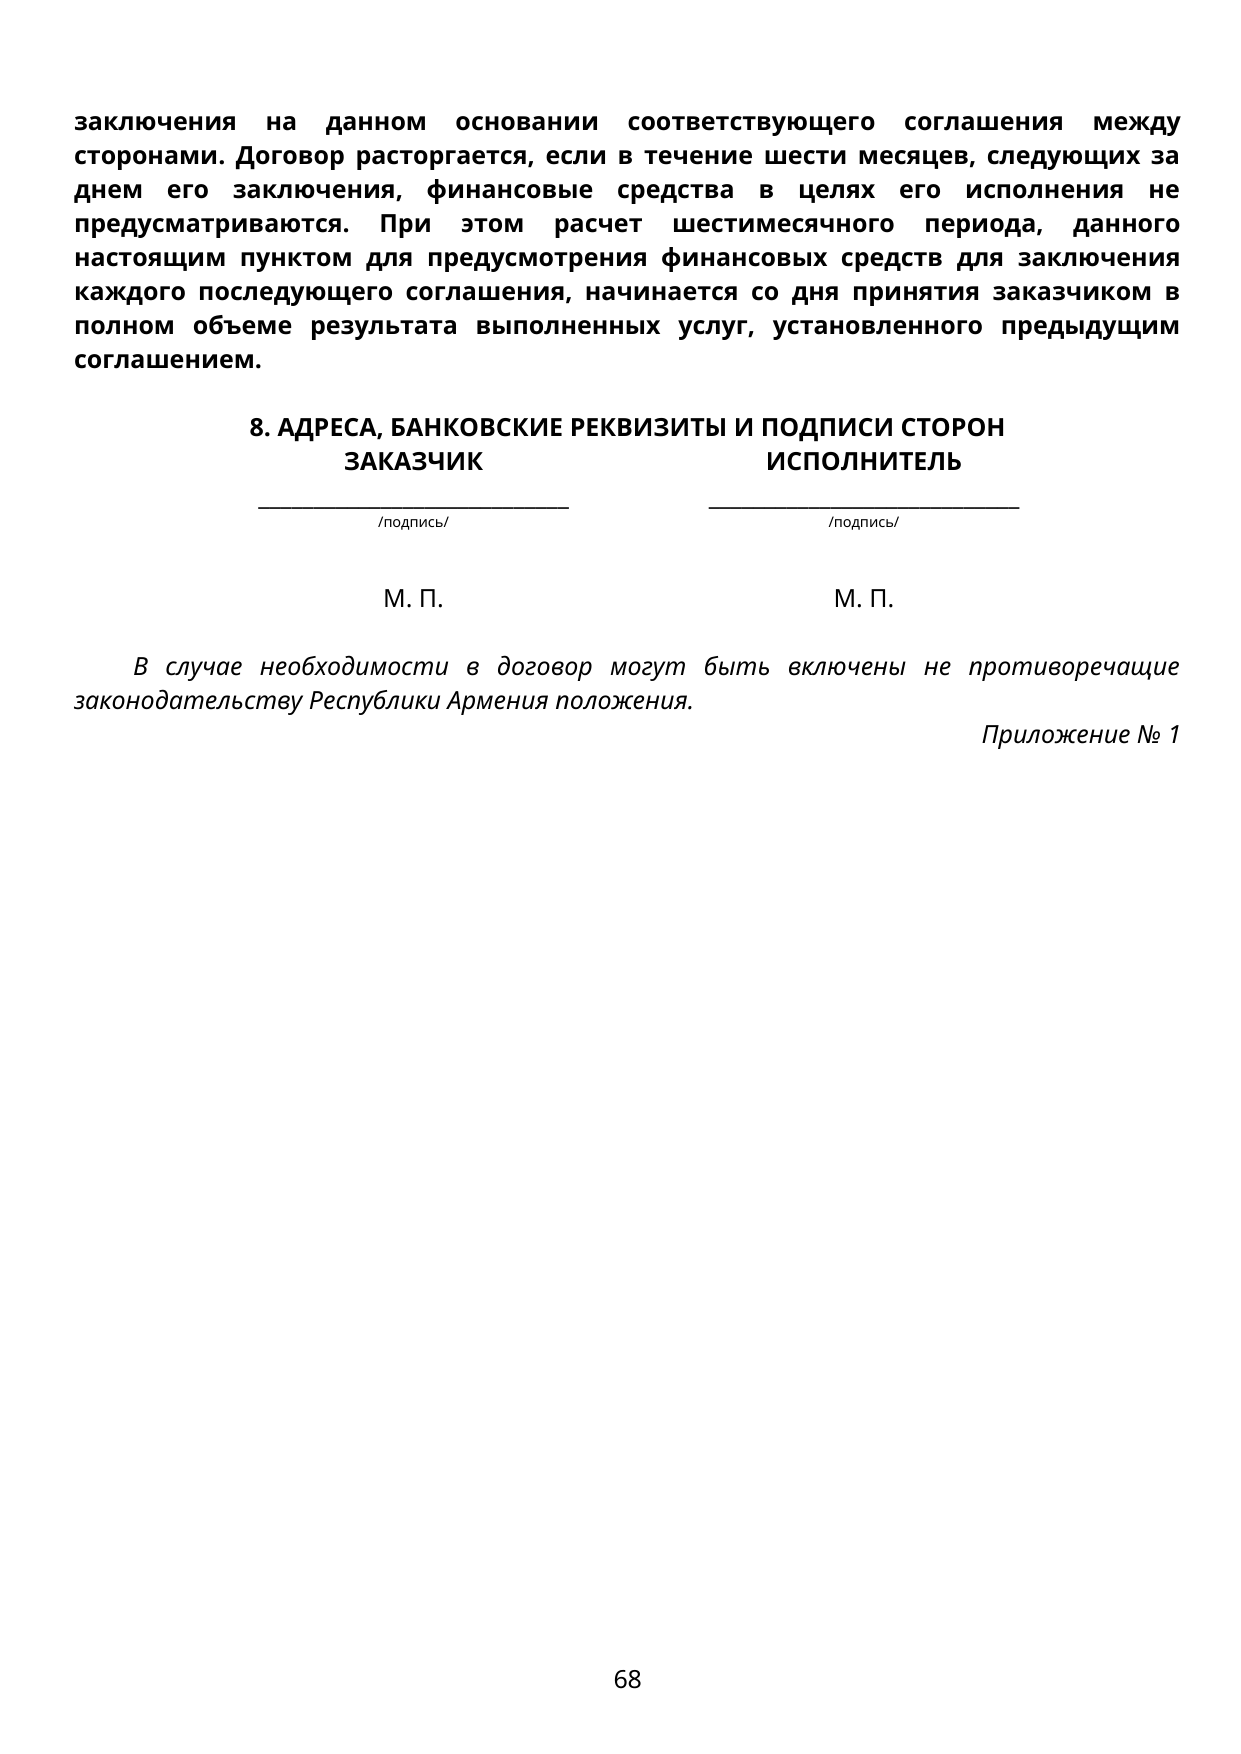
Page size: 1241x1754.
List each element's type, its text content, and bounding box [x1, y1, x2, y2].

table_header ИСПОЛНИТЕЛЬ ____________________________ /подпись/ М. П. [650, 444, 1078, 614]
text В случае необходимости в договор могут быть включены не противоречащие законодательству Республики Армения положения. [74, 648, 1181, 717]
text 8. АДРЕСА, БАНКОВСКИЕ РЕКВИЗИТЫ И ПОДПИСИ СТОРОН [74, 410, 1181, 444]
table_header ЗАКАЗЧИК ____________________________ /подпись/ М. П. [177, 444, 649, 614]
text Приложение № 1 [74, 717, 1181, 751]
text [74, 103, 1181, 376]
